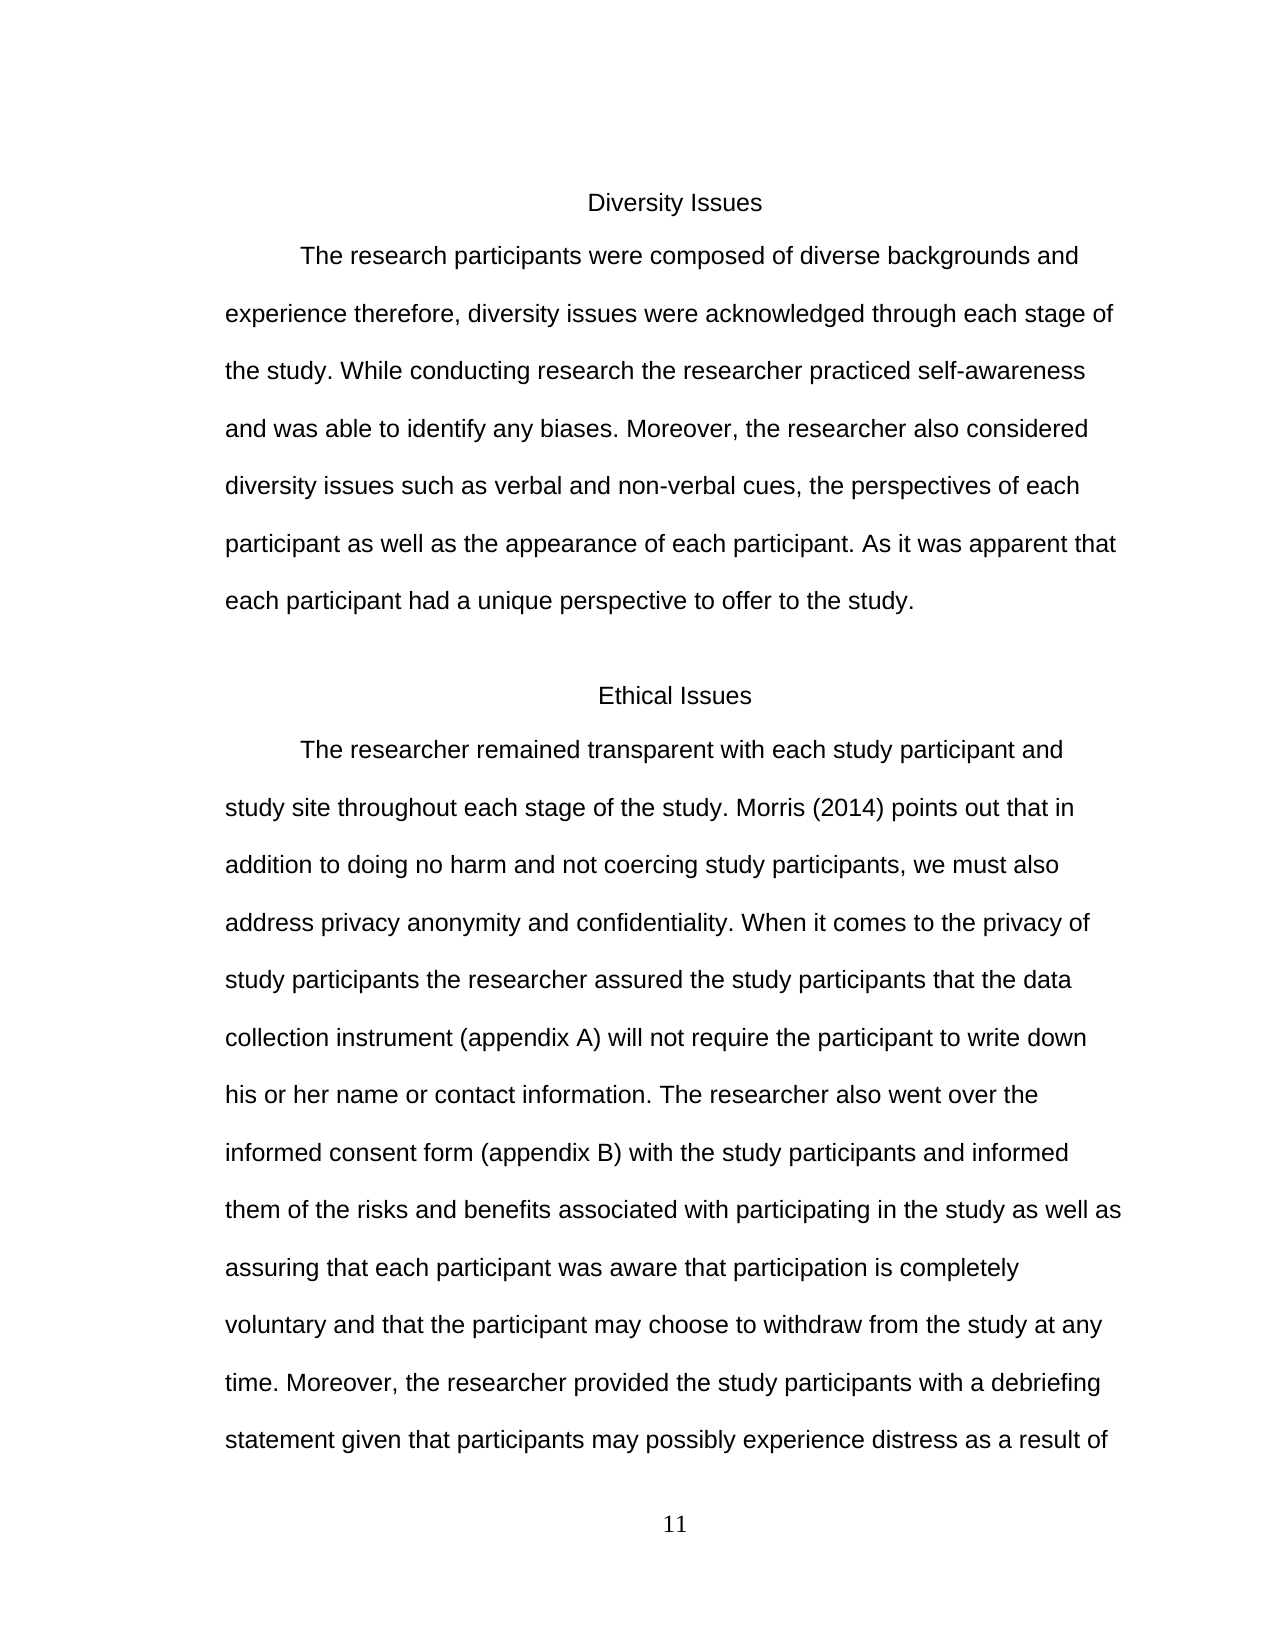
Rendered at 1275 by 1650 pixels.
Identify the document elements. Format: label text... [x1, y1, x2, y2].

subtitle Ethical Issues [225, 681, 1125, 710]
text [225, 735, 1125, 1454]
text The research participants were composed of diverse backgrounds and experience therefore, diversity issues were acknowledged through each stage of the study. While conducting research the researcher practiced self-awareness and was able to identify any biases. Moreover, the researcher also considered diversity issues such as verbal and non-verbal cues, the perspectives of each participant as well as the appearance of each participant. As it was apparent that each participant had a unique perspective to offer to the study. [225, 241, 1125, 615]
text Diversity Issues [300, 187, 1050, 216]
